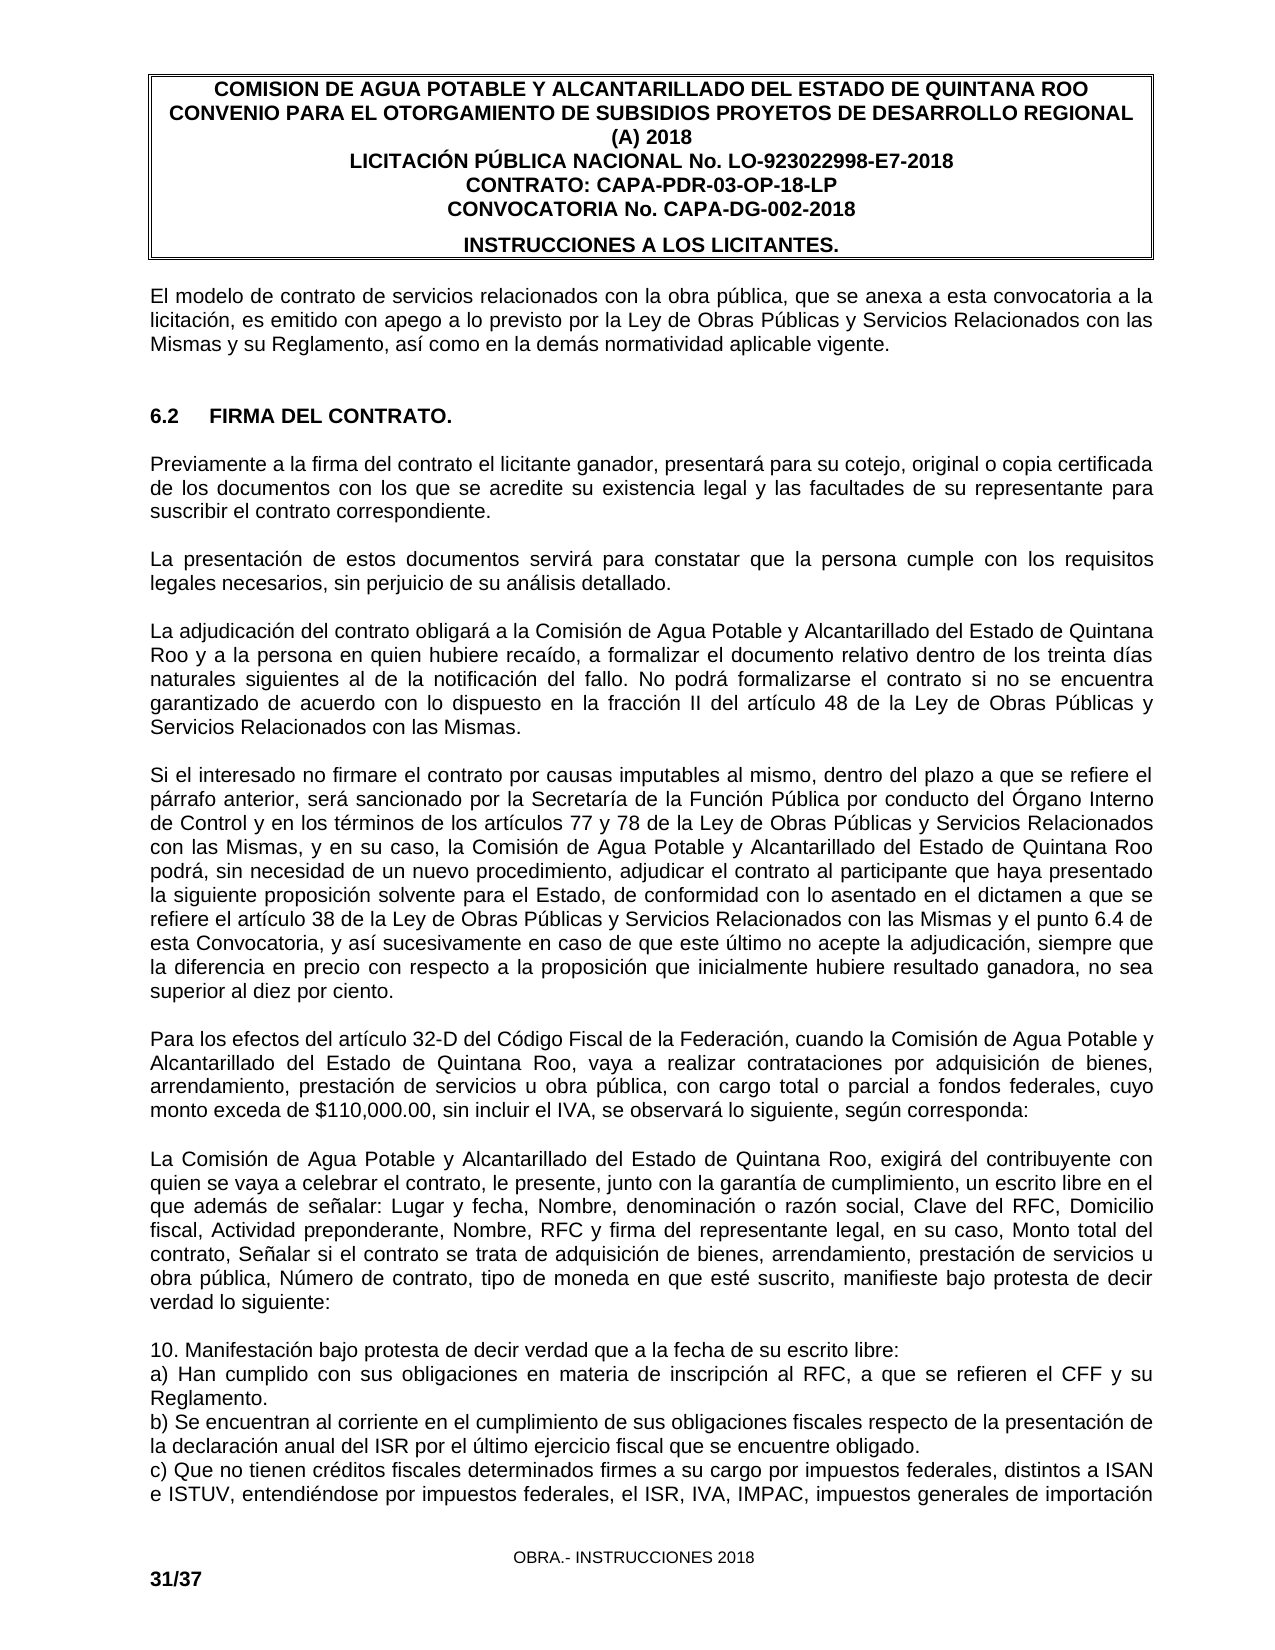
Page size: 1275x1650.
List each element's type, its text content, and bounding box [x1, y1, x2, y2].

text La Comisión de Agua Potable y Alcantarillado del Estado de Quintana Roo, exigirá del contribuyente con quien se vaya a celebrar el contrato, le presente, junto con la garantía de cumplimiento, un escrito libre en el que además de señalar: Lugar y fecha, Nombre, denominación o razón social, Clave del RFC, Domicilio fiscal, Actividad preponderante, Nombre, RFC y firma del representante legal, en su caso, Monto total del contrato, Señalar si el contrato se trata de adquisición de bienes, arrendamiento, prestación de servicios u obra pública, Número de contrato, tipo de moneda en que esté suscrito, manifieste bajo protesta de decir verdad lo siguiente: [150, 1146, 1155, 1314]
text Si el interesado no firmare el contrato por causas imputables al mismo, dentro del plazo a que se refiere el párrafo anterior, será sancionado por la Secretaría de la Función Pública por conducto del Órgano Interno de Control y en los términos de los artículos 77 y 78 de la Ley de Obras Públicas y Servicios Relacionados con las Mismas, y en su caso, la Comisión de Agua Potable y Alcantarillado del Estado de Quintana Roo podrá, sin necesidad de un nuevo procedimiento, adjudicar el contrato al participante que haya presentado la siguiente proposición solvente para el Estado, de conformidad con lo asentado en el dictamen a que se refiere el artículo 38 de la Ley de Obras Públicas y Servicios Relacionados con las Mismas y el punto 6.4 de esta Convocatoria, y así sucesivamente en caso de que este último no acepte la adjudicación, siempre que la diferencia en precio con respecto a la proposición que inicialmente hubiere resultado ganadora, no sea superior al diez por ciento. [150, 763, 1155, 1002]
text Para los efectos del artículo 32-D del Código Fiscal de la Federación, cuando la Comisión de Agua Potable y Alcantarillado del Estado de Quintana Roo, vaya a realizar contrataciones por adquisición de bienes, arrendamiento, prestación de servicios u obra pública, con cargo total o parcial a fondos federales, cuyo monto exceda de $110,000.00, sin incluir el IVA, se observará lo siguiente, según corresponda: [150, 1026, 1155, 1122]
text b) Se encuentran al corriente en el cumplimiento de sus obligaciones fiscales respecto de la presentación de la declaración anual del ISR por el último ejercicio fiscal que se encuentre obligado. [150, 1410, 1155, 1458]
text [150, 1458, 1155, 1506]
text Previamente a la firma del contrato el licitante ganador, presentará para su cotejo, original o copia certificada de los documentos con los que se acredite su existencia legal y las facultades de su representante para suscribir el contrato correspondiente. [150, 451, 1155, 523]
text El modelo de contrato de servicios relacionados con la obra pública, que se anexa a esta convocatoria a la licitación, es emitido con apego a lo previsto por la Ley de Obras Públicas y Servicios Relacionados con las Mismas y su Reglamento, así como en la demás normatividad aplicable vigente. [150, 284, 1155, 356]
text La adjudicación del contrato obligará a la Comisión de Agua Potable y Alcantarillado del Estado de Quintana Roo y a la persona en quien hubiere recaído, a formalizar el documento relativo dentro de los treinta días naturales siguientes al de la notificación del fallo. No podrá formalizarse el contrato si no se encuentra garantizado de acuerdo con lo dispuesto en la fracción II del artículo 48 de la Ley de Obras Públicas y Servicios Relacionados con las Mismas. [150, 619, 1155, 739]
text 10. Manifestación bajo protesta de decir verdad que a la fecha de su escrito libre: [150, 1338, 1155, 1362]
text 6.2 FIRMA DEL CONTRATO. [150, 403, 1155, 427]
text La presentación de estos documentos servirá para constatar que la persona cumple con los requisitos legales necesarios, sin perjuicio de su análisis detallado. [150, 547, 1155, 595]
text a) Han cumplido con sus obligaciones en materia de inscripción al RFC, a que se refieren el CFF y su Reglamento. [150, 1362, 1155, 1410]
